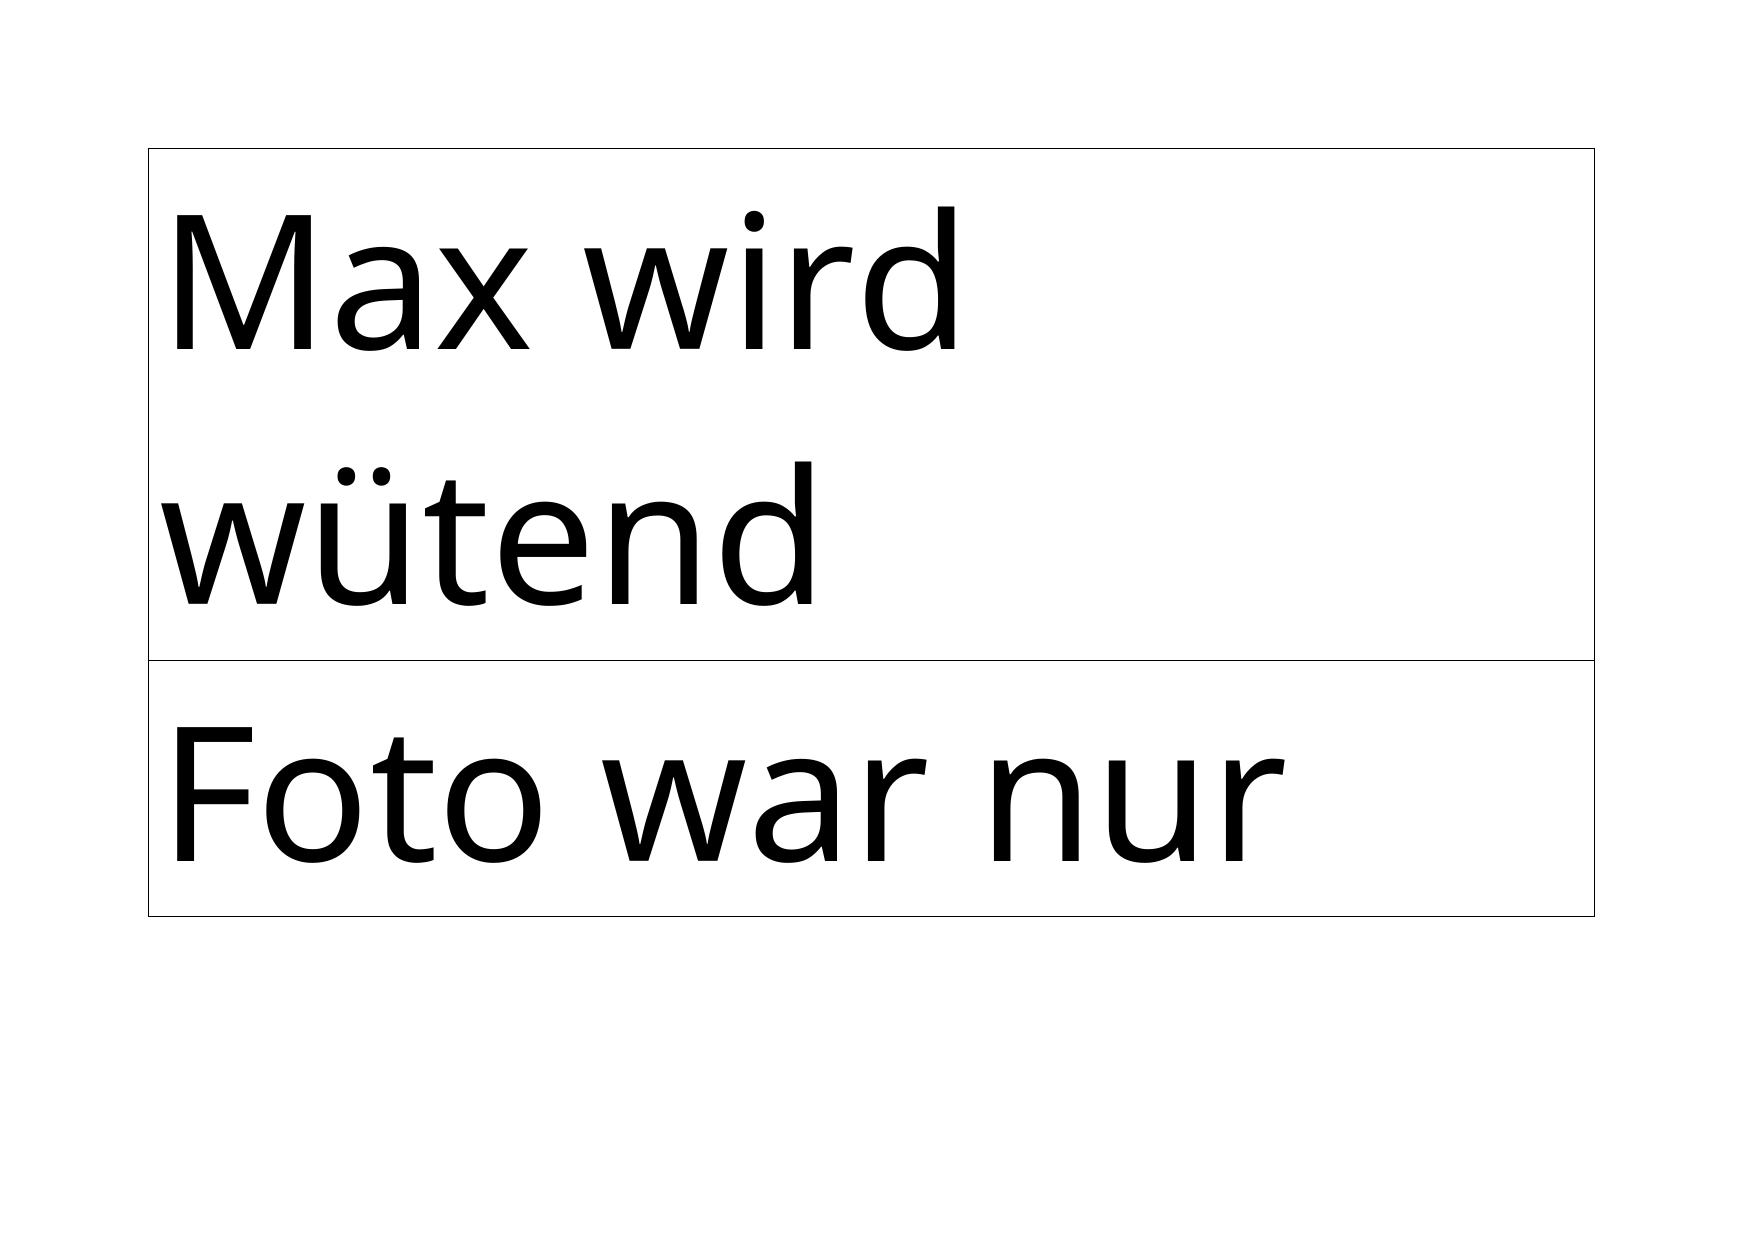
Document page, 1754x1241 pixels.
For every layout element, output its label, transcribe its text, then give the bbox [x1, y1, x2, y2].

table_cell Max wird wütend [149, 149, 1594, 659]
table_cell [149, 661, 1594, 916]
